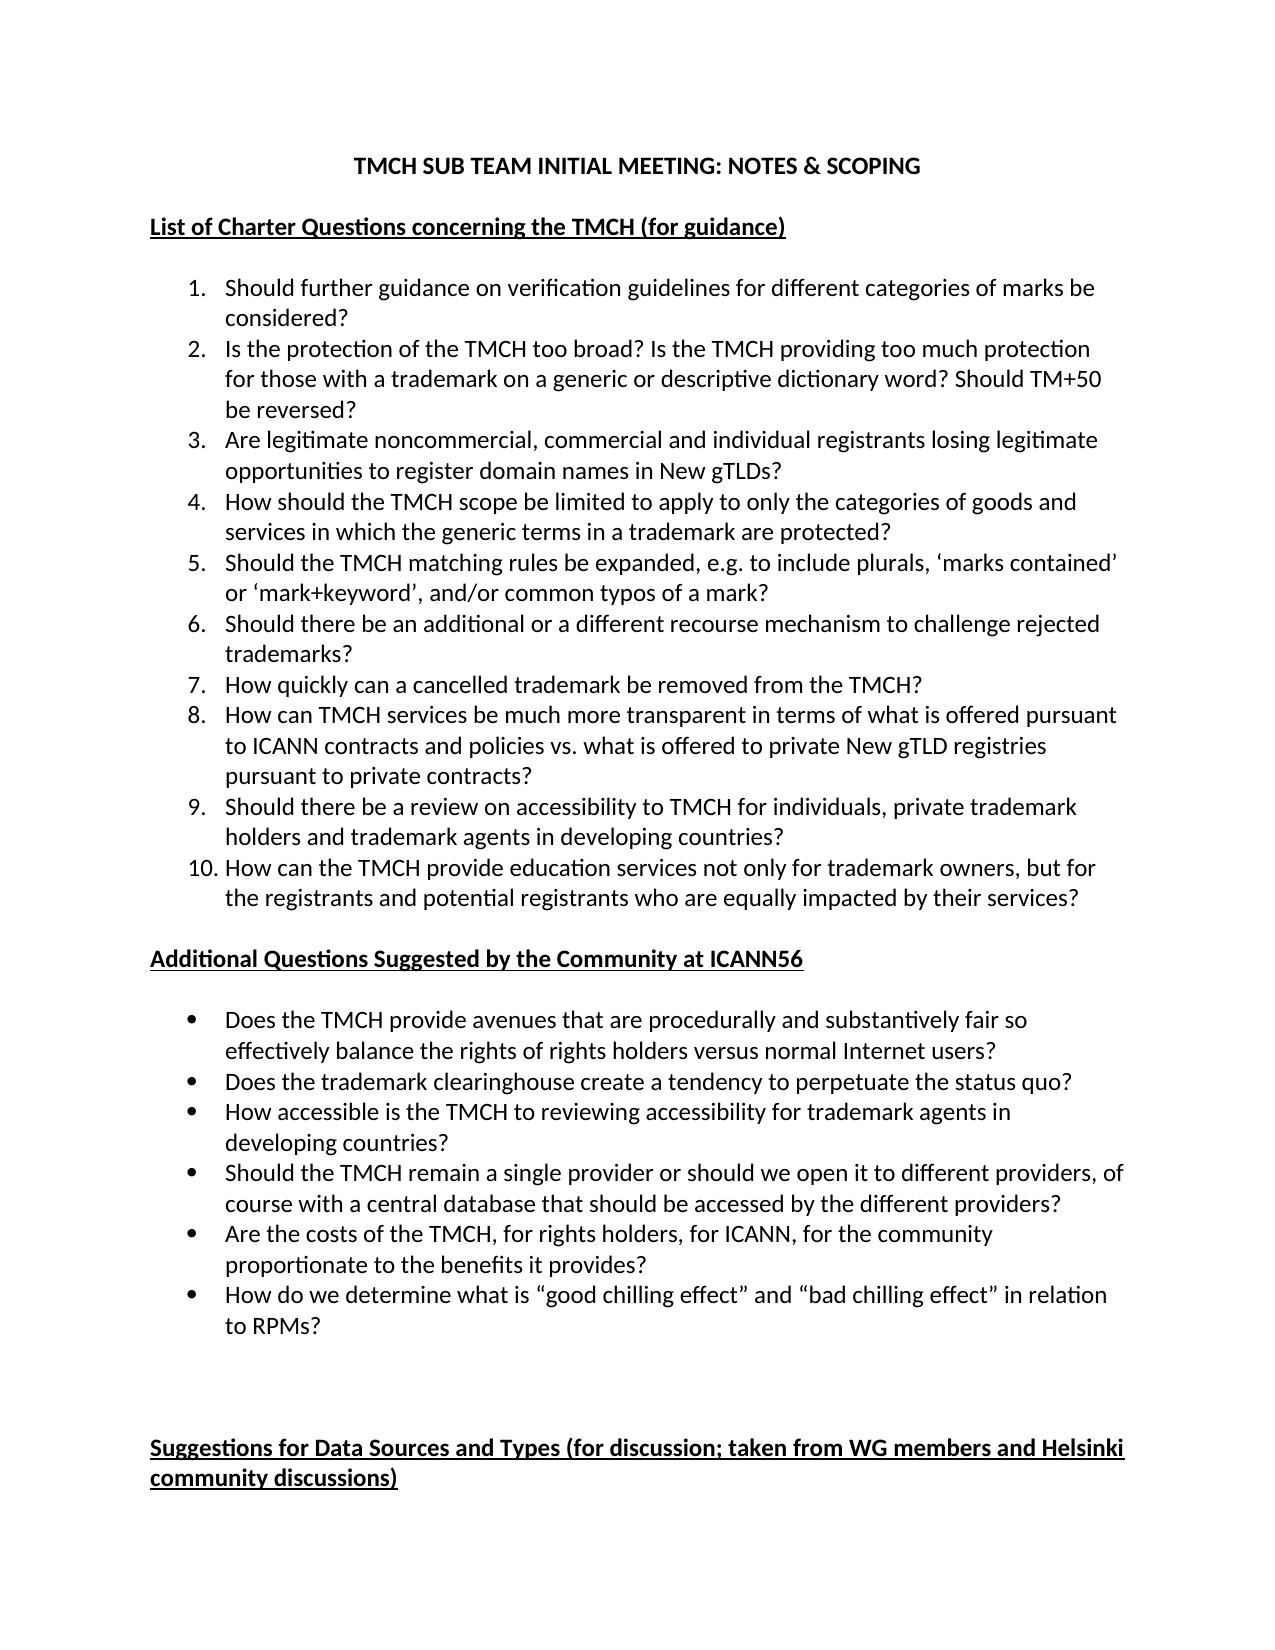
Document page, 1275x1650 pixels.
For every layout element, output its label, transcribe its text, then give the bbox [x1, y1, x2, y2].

list Should the TMCH remain a single provider or should we open it to different providers, of course with a central database that should be accessed by the different providers? [187, 1157, 1125, 1218]
text Suggestions for Data Sources and Types (for discussion; taken from WG members and Helsinki community discussions) [150, 1460, 1125, 1493]
list Should the TMCH matching rules be expanded, e.g. to include plurals, ‘marks contained’ or ‘mark+keyword’, and/or common typos of a mark? [187, 547, 1125, 608]
list Is the protection of the TMCH too broad? Is the TMCH providing too much protection for those with a trademark on a generic or descriptive dictionary word? Should TM+50 be reversed? [187, 333, 1125, 425]
text Additional Questions Suggested by the Community at ICANN56 [150, 943, 1125, 974]
list Should there be an additional or a different recourse mechanism to challenge rejected trademarks? [187, 608, 1125, 669]
list Should further guidance on verification guidelines for different categories of marks be considered? [187, 272, 1125, 333]
list How can TMCH services be much more transparent in terms of what is offered pursuant to ICANN contracts and policies vs. what is offered to private New gTLD registries pursuant to private contracts? [187, 699, 1125, 791]
list Does the trademark clearinghouse create a tendency to perpetuate the status quo? [187, 1066, 1125, 1096]
list Does the TMCH provide avenues that are procedurally and substantively fair so effectively balance the rights of rights holders versus normal Internet users? [187, 1004, 1125, 1066]
list How quickly can a cancelled trademark be removed from the TMCH? [187, 669, 1125, 699]
list Are legitimate noncommercial, commercial and individual registrants losing legitimate opportunities to register domain names in New gTLDs? [187, 425, 1125, 486]
list Are the costs of the TMCH, for rights holders, for ICANN, for the community proportionate to the benefits it provides? [187, 1218, 1125, 1279]
list How can the TMCH provide education services not only for trademark owners, but for the registrants and potential registrants who are equally impacted by their services? [187, 852, 1125, 913]
list How should the TMCH scope be limited to apply to only the categories of goods and services in which the generic terms in a trademark are protected? [187, 486, 1125, 547]
text List of Charter Questions concerning the TMCH (for guidance) [150, 211, 1125, 242]
list Should there be a review on accessibility to TMCH for individuals, private trademark holders and trademark agents in developing countries? [187, 791, 1125, 852]
text Suggestions for Data Sources and Types (for discussion; taken from WG members and Helsinki community discussions) [150, 1432, 1125, 1458]
text TMCH SUB TEAM INITIAL MEETING: NOTES & SCOPING [150, 150, 1125, 181]
list How accessible is the TMCH to reviewing accessibility for trademark agents in developing countries? [187, 1096, 1125, 1157]
list How do we determine what is “good chilling effect” and “bad chilling effect” in relation to RPMs? [187, 1279, 1125, 1340]
